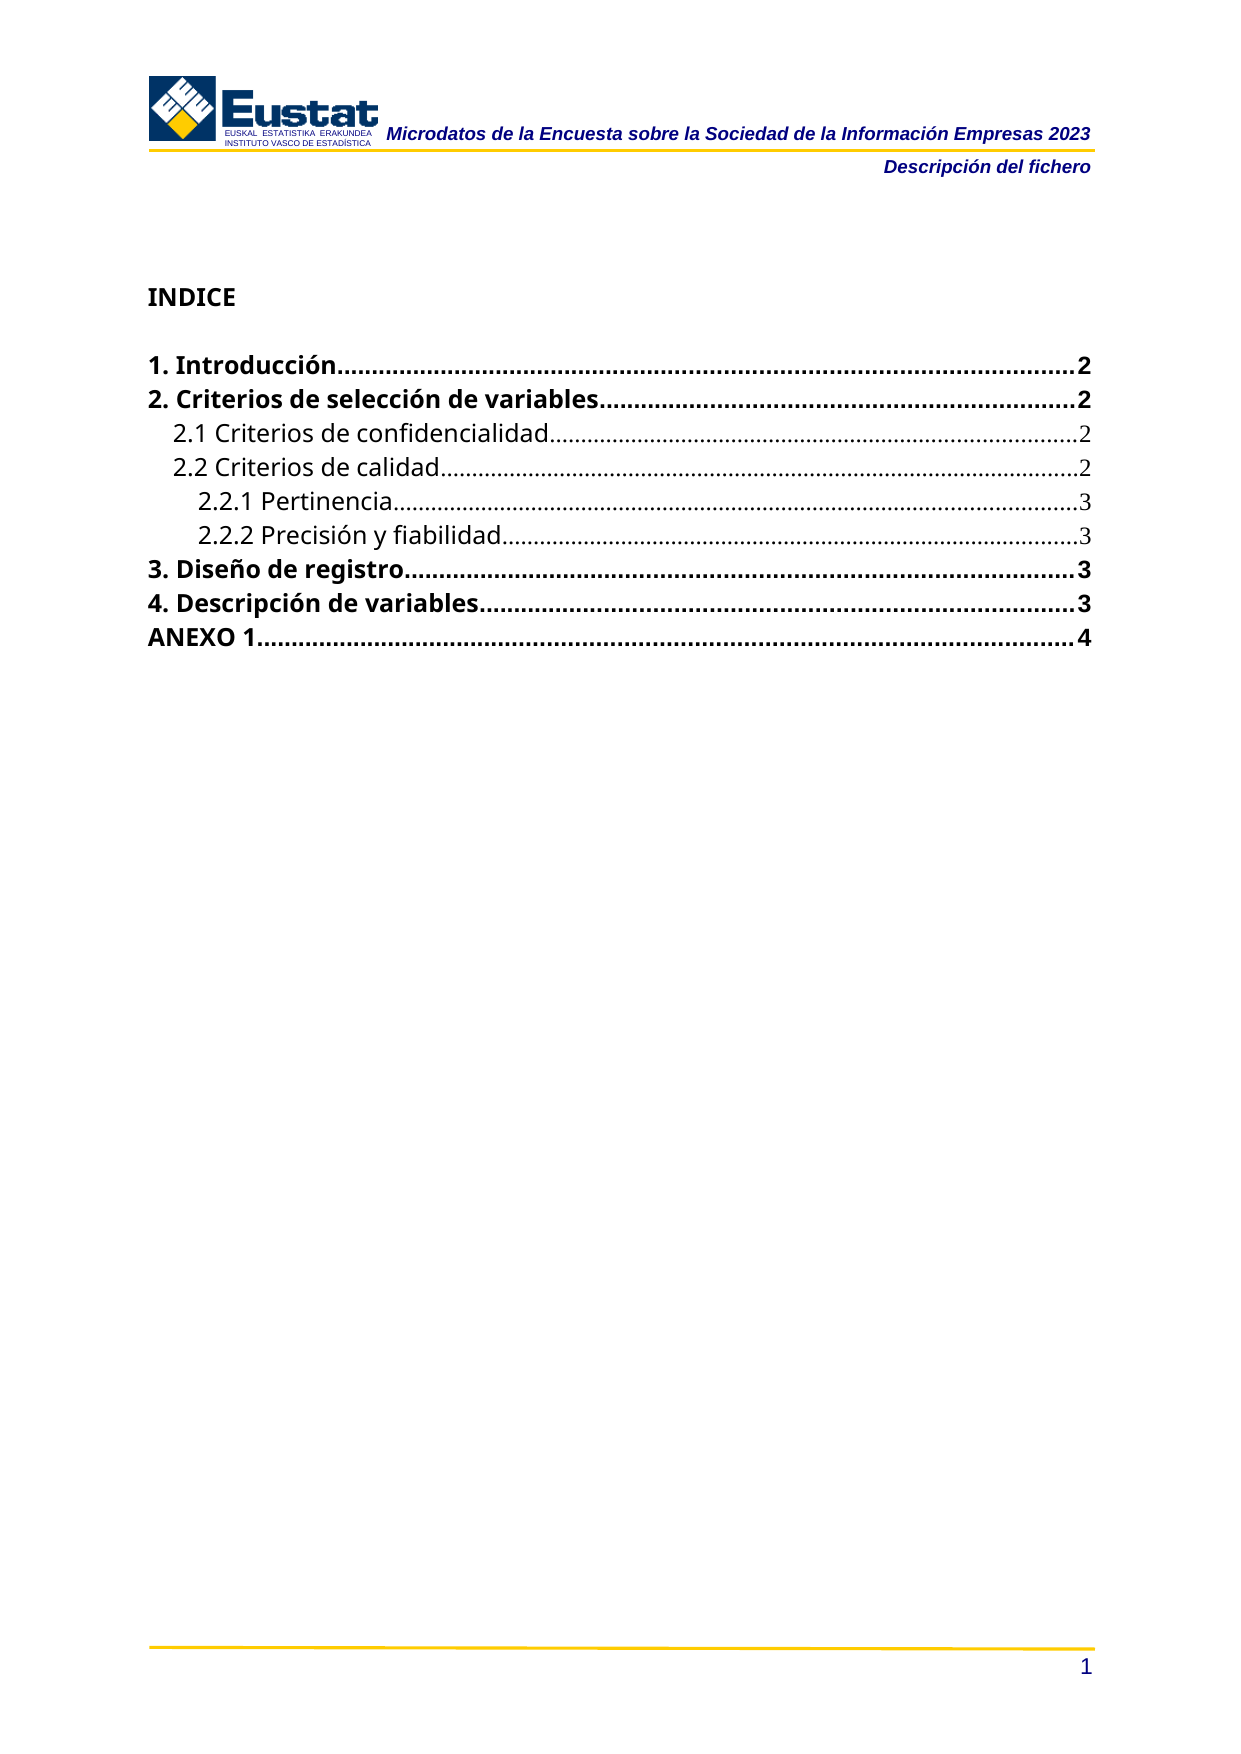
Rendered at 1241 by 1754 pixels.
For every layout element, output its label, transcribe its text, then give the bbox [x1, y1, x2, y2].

text 1. Introducción 2 [148, 348, 1092, 382]
text INDICE [148, 279, 1092, 313]
text ANEXO 1 4 [148, 620, 1092, 654]
picture [149, 76, 378, 141]
text 2.1 Criterios de confidencialidad 2 [173, 416, 1092, 450]
text 4. Descripción de variables 3 [148, 586, 1092, 620]
text 2.2.2 Precisión y fiabilidad 3 [198, 518, 1092, 552]
text 2. Criterios de selección de variables 2 [148, 382, 1092, 416]
text 2.2.1 Pertinencia 3 [198, 484, 1092, 518]
text 2.2 Criterios de calidad 2 [173, 450, 1092, 484]
text 3. Diseño de registro 3 [148, 552, 1092, 586]
